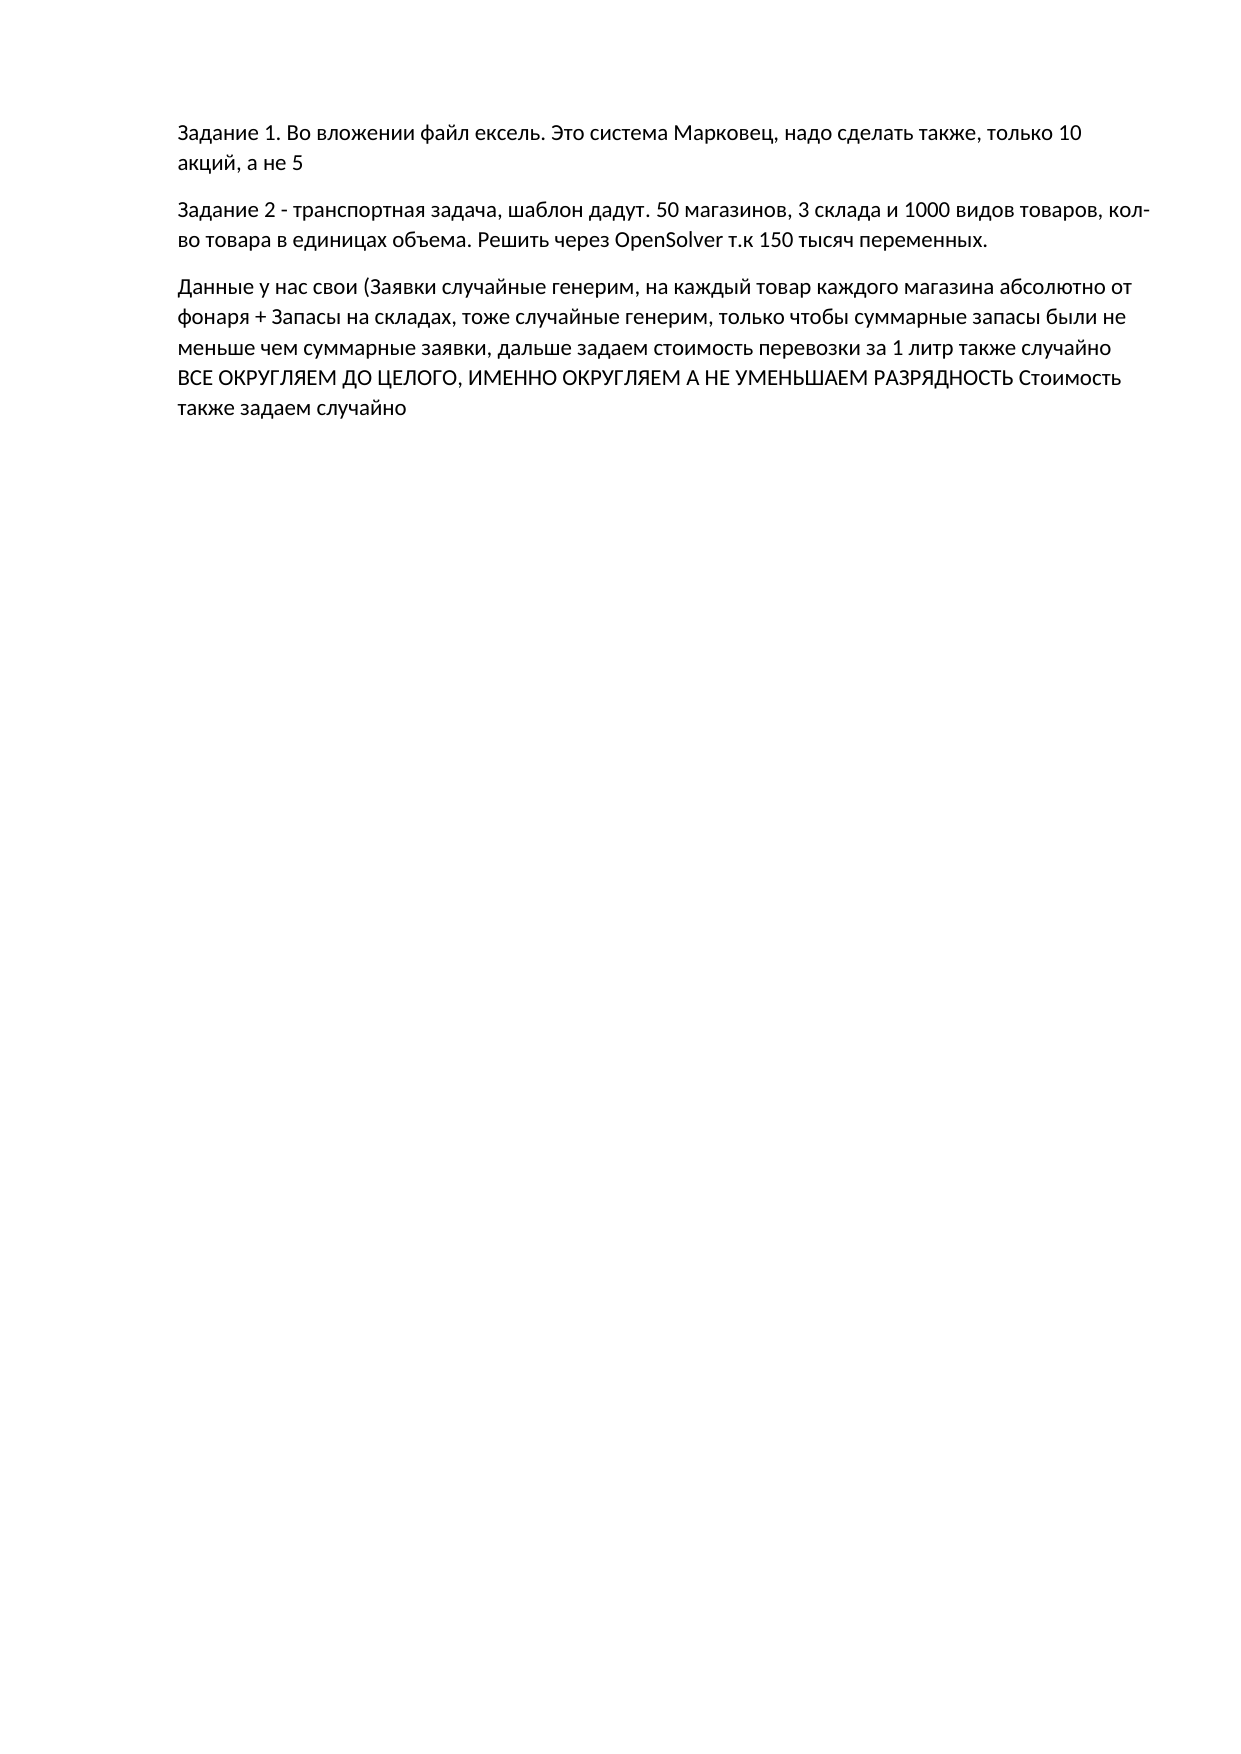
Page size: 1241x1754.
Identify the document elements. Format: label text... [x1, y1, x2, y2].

text Данные у нас свои (Заявки случайные генерим, на каждый товар каждого магазина абсолютно от фонаря + Запасы на складах, тоже случайные генерим, только чтобы суммарные запасы были не меньше чем суммарные заявки, дальше задаем стоимость перевозки за 1 литр также случайно ВСЕ ОКРУГЛЯЕМ ДО ЦЕЛОГО, ИМЕННО ОКРУГЛЯЕМ А НЕ УМЕНЬШАЕМ РАЗРЯДНОСТЬ Стоимость также задаем случайно [177, 272, 1152, 421]
text Задание 1. Во вложении файл ексель. Это система Марковец, надо сделать также, только 10 акций, а не 5 [177, 118, 1152, 176]
text Задание 2 - транспортная задача, шаблон дадут. 50 магазинов, 3 склада и 1000 видов товаров, кол-во товара в единицах объема. Решить через OpenSolver т.к 150 тысяч переменных. [177, 195, 1152, 253]
